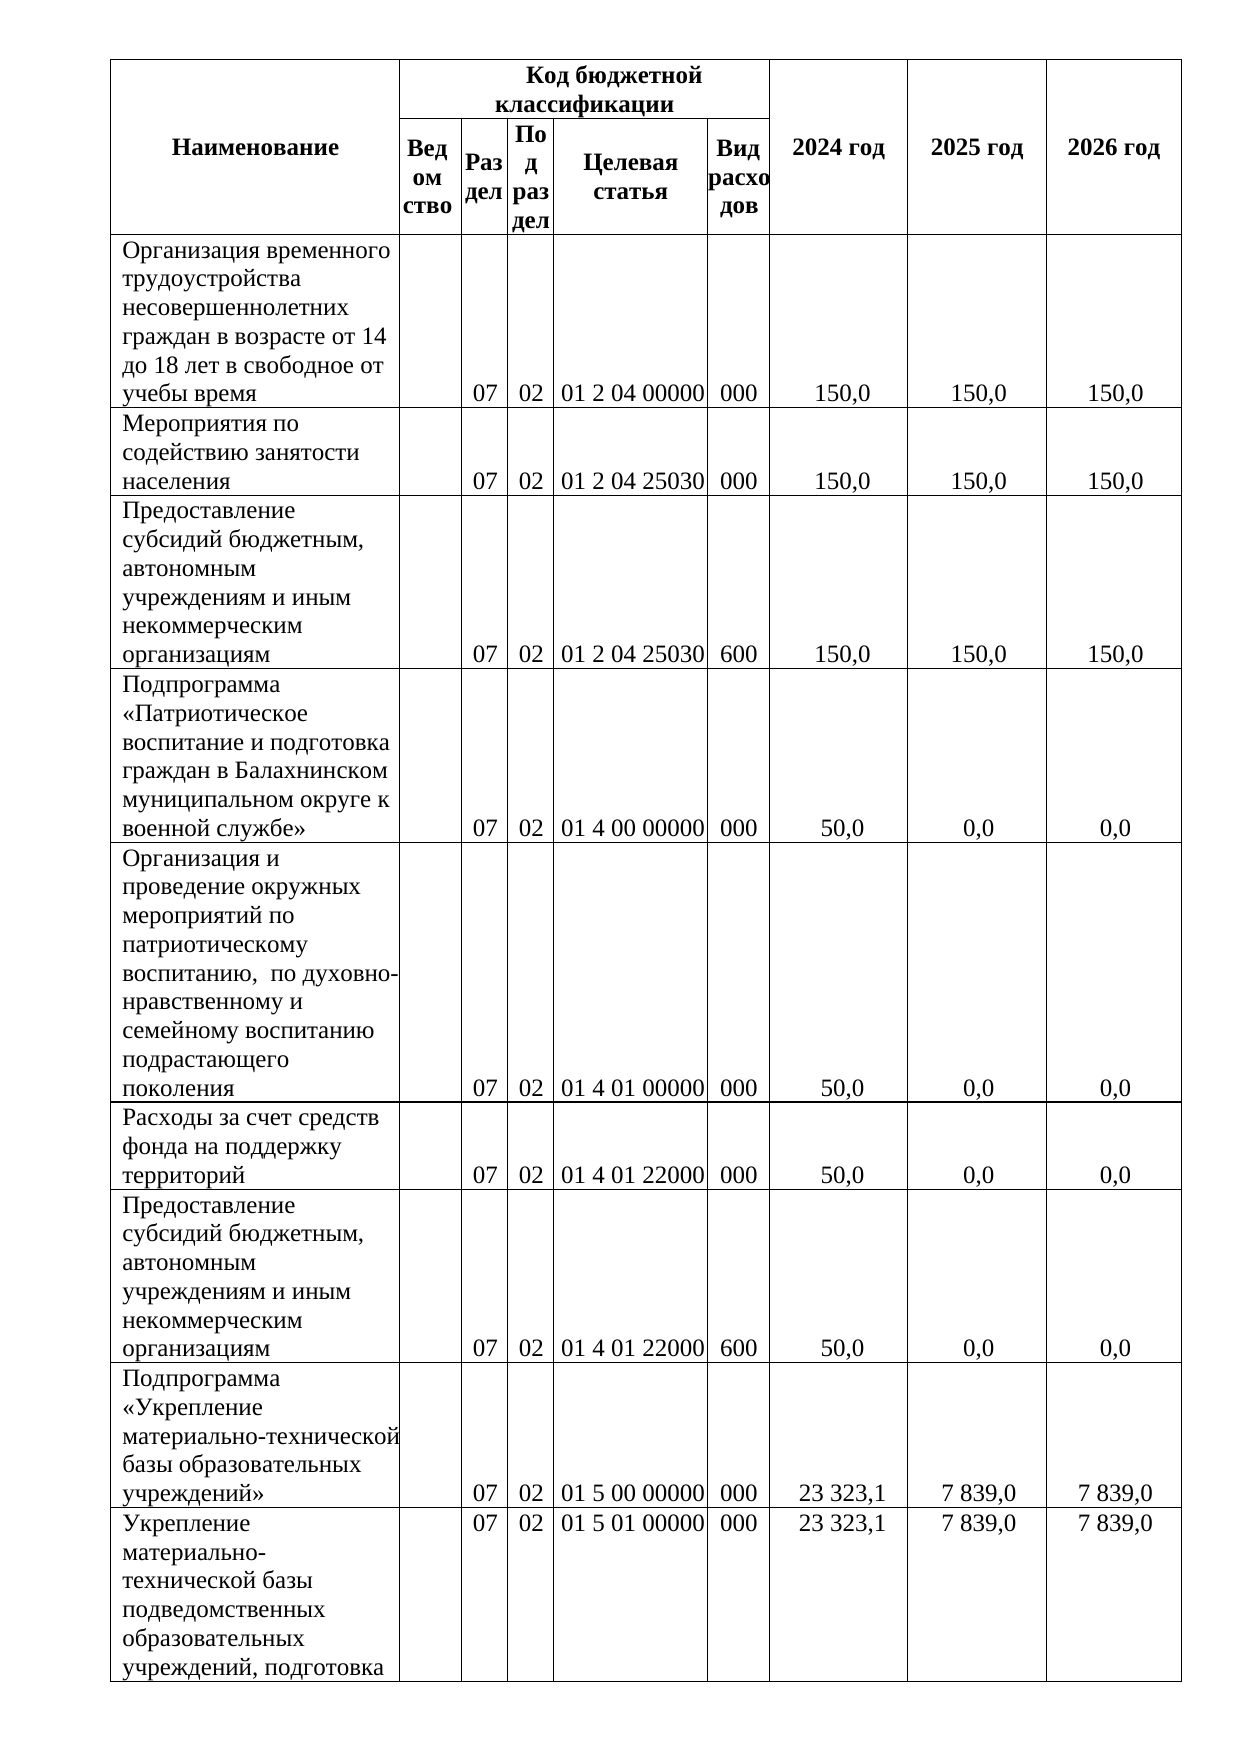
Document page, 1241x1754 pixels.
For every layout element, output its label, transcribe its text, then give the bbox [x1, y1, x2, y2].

table_cell 01 2 04 25030 [554, 408, 707, 494]
table_cell 150,0 [908, 235, 1046, 407]
table_cell 0,0 [1047, 843, 1181, 1101]
table_cell 02 [508, 496, 553, 668]
table_cell 0,0 [908, 669, 1046, 842]
table_cell 23 323,1 [770, 1363, 907, 1507]
table_cell [400, 669, 461, 842]
table_cell Организация и проведение окружных мероприятий по патриотическому воспитанию, по духовно-нравственному и семейному воспитанию подрастающего поколения [111, 843, 399, 1101]
table_cell 01 4 00 00000 [554, 669, 707, 842]
table_cell 600 [708, 496, 769, 668]
table_cell Раз дел [462, 119, 507, 234]
table_cell Расходы за счет средств фонда на поддержку территорий [111, 1103, 399, 1189]
table_cell [400, 1363, 461, 1507]
table_cell [400, 1103, 461, 1189]
table_cell 7 839,0 [908, 1508, 1046, 1681]
table_cell 000 [708, 235, 769, 407]
table_cell 0,0 [1047, 1190, 1181, 1362]
table_cell 23 323,1 [770, 1508, 907, 1681]
table_cell 150,0 [908, 496, 1046, 668]
table_cell [400, 1508, 461, 1681]
table_cell [400, 235, 461, 407]
table_cell 000 [708, 843, 769, 1101]
table_cell 0,0 [1047, 669, 1181, 842]
table_cell 01 2 04 00000 [554, 235, 707, 407]
table_cell 0,0 [908, 1190, 1046, 1362]
table_cell [400, 1190, 461, 1362]
table_cell 02 [508, 1103, 553, 1189]
table_header 2024 год [770, 60, 907, 234]
table_cell Организация временного трудоустройства несовершеннолетних граждан в возрасте от 14 до 18 лет в свободное от учебы время [111, 235, 399, 407]
table_cell 0,0 [1047, 1103, 1181, 1189]
table_cell Подпрограмма «Патриотическое воспитание и подготовка граждан в Балахнинском муниципальном округе к военной службе» [111, 669, 399, 842]
table_cell Предоставление субсидий бюджетным, автономным учреждениям и иным некоммерческим организациям [111, 1190, 399, 1362]
table_header Код бюджетной классификации [400, 60, 769, 118]
table_cell 02 [508, 235, 553, 407]
table_cell 07 [462, 1363, 507, 1507]
table_cell 600 [708, 1190, 769, 1362]
table_cell 01 2 04 25030 [554, 496, 707, 668]
table_cell 07 [462, 496, 507, 668]
table_cell 01 4 01 00000 [554, 843, 707, 1101]
table_cell 07 [462, 1103, 507, 1189]
table_cell 07 [462, 408, 507, 494]
table_cell Подпрограмма «Укрепление материально-технической базы образовательных учреждений» [111, 1363, 399, 1507]
table_cell 000 [708, 1508, 769, 1681]
table_cell 150,0 [1047, 408, 1181, 494]
table_cell 0,0 [908, 1103, 1046, 1189]
table_cell 01 5 01 00000 [554, 1508, 707, 1681]
table_cell 7 839,0 [908, 1363, 1046, 1507]
table_header 2026 год [1047, 60, 1181, 234]
table_cell 000 [708, 1103, 769, 1189]
table_cell 150,0 [908, 408, 1046, 494]
table_cell Ведом ство [400, 119, 461, 234]
table_cell 150,0 [770, 408, 907, 494]
table_cell 7 839,0 [1047, 1508, 1181, 1681]
table_cell 07 [462, 235, 507, 407]
table_cell Мероприятия по содействию занятости населения [111, 408, 399, 494]
table_cell 01 4 01 22000 [554, 1190, 707, 1362]
table_header 2025 год [908, 60, 1046, 234]
table_cell 150,0 [770, 235, 907, 407]
table_cell 01 4 01 22000 [554, 1103, 707, 1189]
table_cell 01 5 00 00000 [554, 1363, 707, 1507]
table_cell Предоставление субсидий бюджетным, автономным учреждениям и иным некоммерческим организациям [111, 496, 399, 668]
table_cell 50,0 [770, 669, 907, 842]
table_cell 02 [508, 669, 553, 842]
table_cell 000 [708, 669, 769, 842]
table_cell 50,0 [770, 1190, 907, 1362]
table_cell 000 [708, 1363, 769, 1507]
table_cell 000 [708, 408, 769, 494]
table_cell 0,0 [908, 843, 1046, 1101]
table_cell 07 [462, 669, 507, 842]
table_cell 50,0 [770, 843, 907, 1101]
table_cell 02 [508, 843, 553, 1101]
table_cell 07 [462, 1190, 507, 1362]
table_cell [400, 843, 461, 1101]
table_cell 150,0 [1047, 496, 1181, 668]
table_cell 02 [508, 1190, 553, 1362]
table_cell 150,0 [1047, 235, 1181, 407]
table_cell 02 [508, 1508, 553, 1681]
table_cell 50,0 [770, 1103, 907, 1189]
table_cell [400, 496, 461, 668]
table_cell 02 [508, 1363, 553, 1507]
table_header Наименование [111, 60, 399, 234]
table_cell [400, 408, 461, 494]
table_cell 7 839,0 [1047, 1363, 1181, 1507]
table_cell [111, 1508, 399, 1681]
table_cell Под раз дел [508, 119, 553, 234]
table_cell 150,0 [770, 496, 907, 668]
table_cell 02 [508, 408, 553, 494]
table_cell Вид расходов [708, 119, 769, 234]
table_cell 07 [462, 1508, 507, 1681]
table_cell Целевая статья [554, 119, 707, 234]
table_cell 07 [462, 843, 507, 1101]
